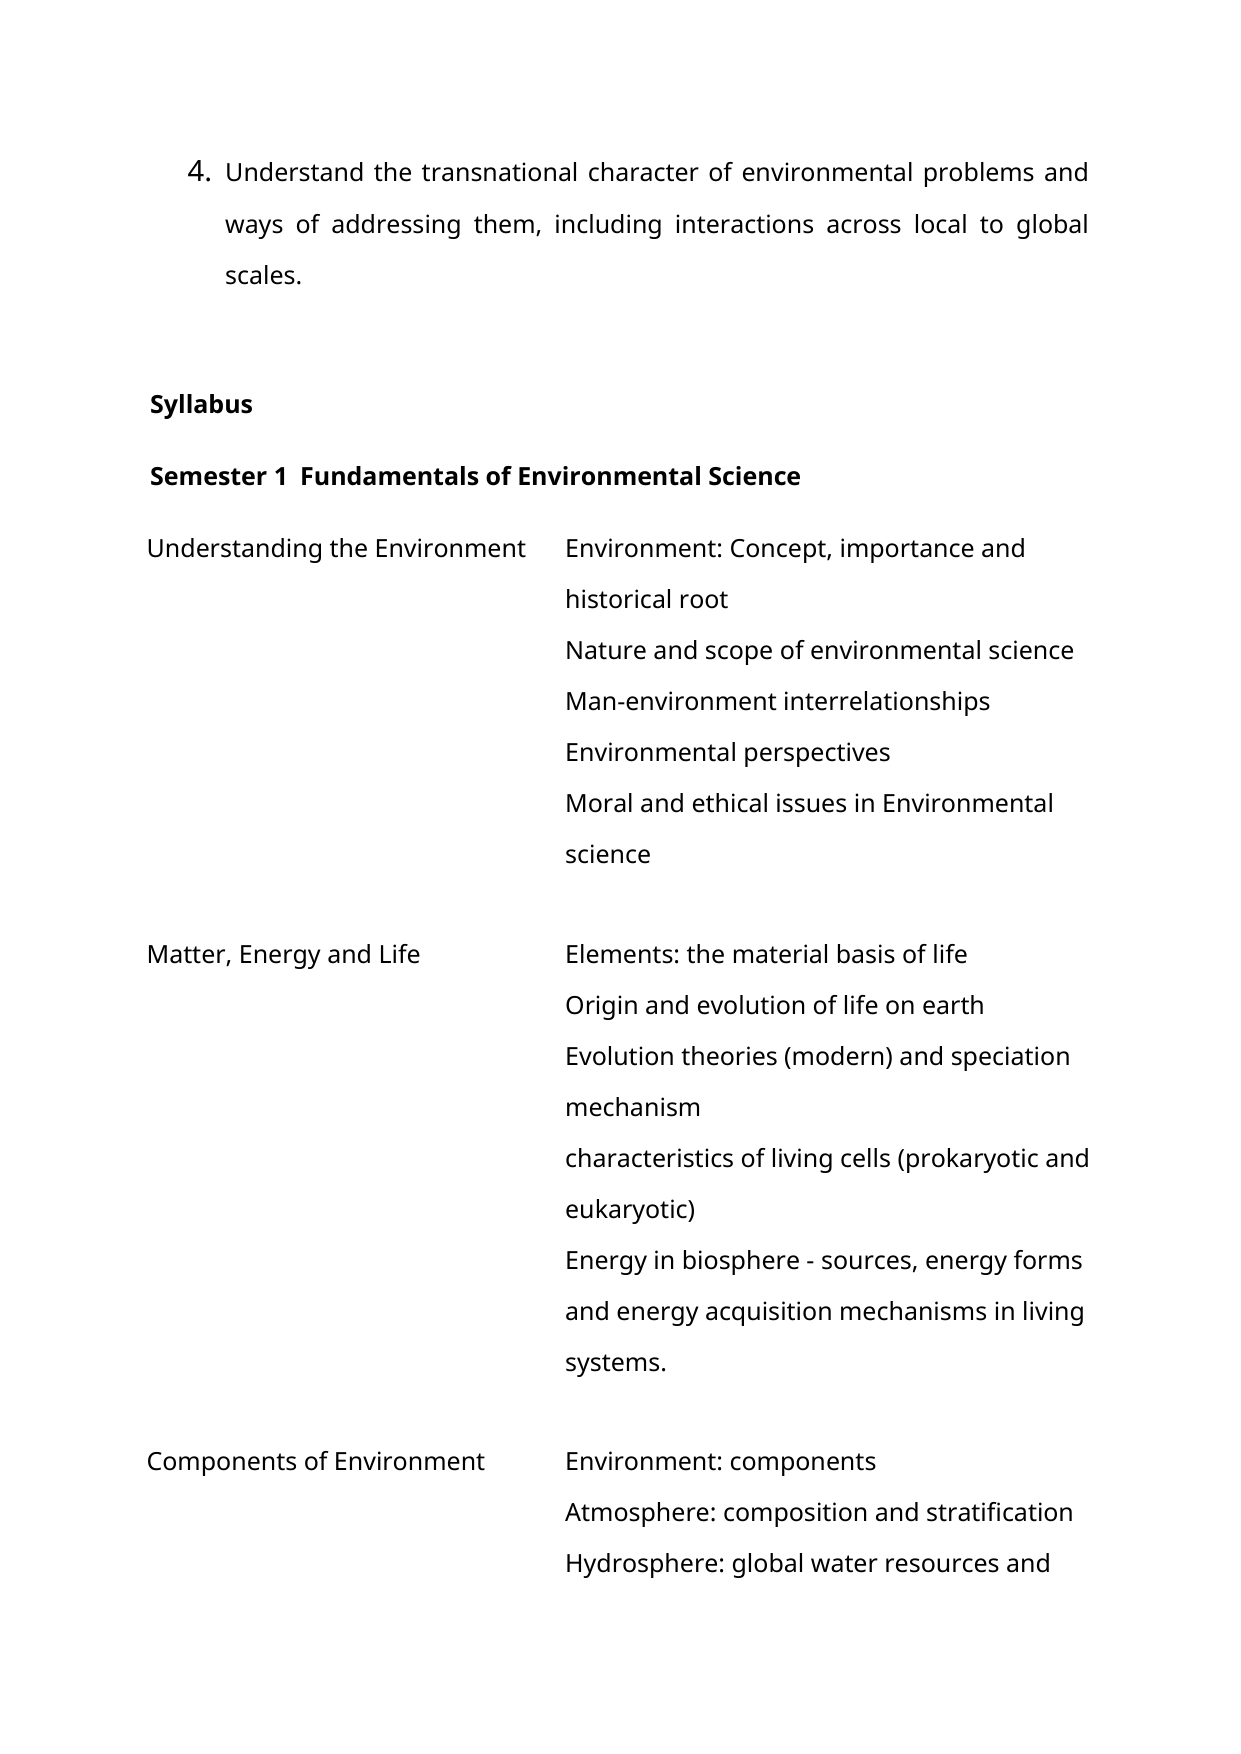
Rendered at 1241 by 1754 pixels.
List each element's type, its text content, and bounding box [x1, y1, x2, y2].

list Understand the transnational character of environmental problems and ways of addressing them, including interactions across local to global scales. [187, 150, 1090, 292]
table_cell Matter, Energy and Life [135, 936, 554, 1444]
table_header Environment: Concept, importance and historical root Nature and scope of environmental science Man-environment interrelationships Environmental perspectives Moral and ethical issues in Environmental science [554, 531, 1110, 936]
text Syllabus [150, 387, 1090, 421]
text Semester 1 Fundamentals of Environmental Science [150, 459, 1090, 493]
table_cell Elements: the material basis of life Origin and evolution of life on earth Evolution theories (modern) and speciation mechanism characteristics of living cells (prokaryotic and eukaryotic) Energy in biosphere - sources, energy forms and energy acquisition mechanisms in living systems. [554, 936, 1110, 1444]
table_header Understanding the Environment [135, 531, 554, 936]
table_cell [554, 1444, 1110, 1580]
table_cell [135, 1444, 554, 1580]
